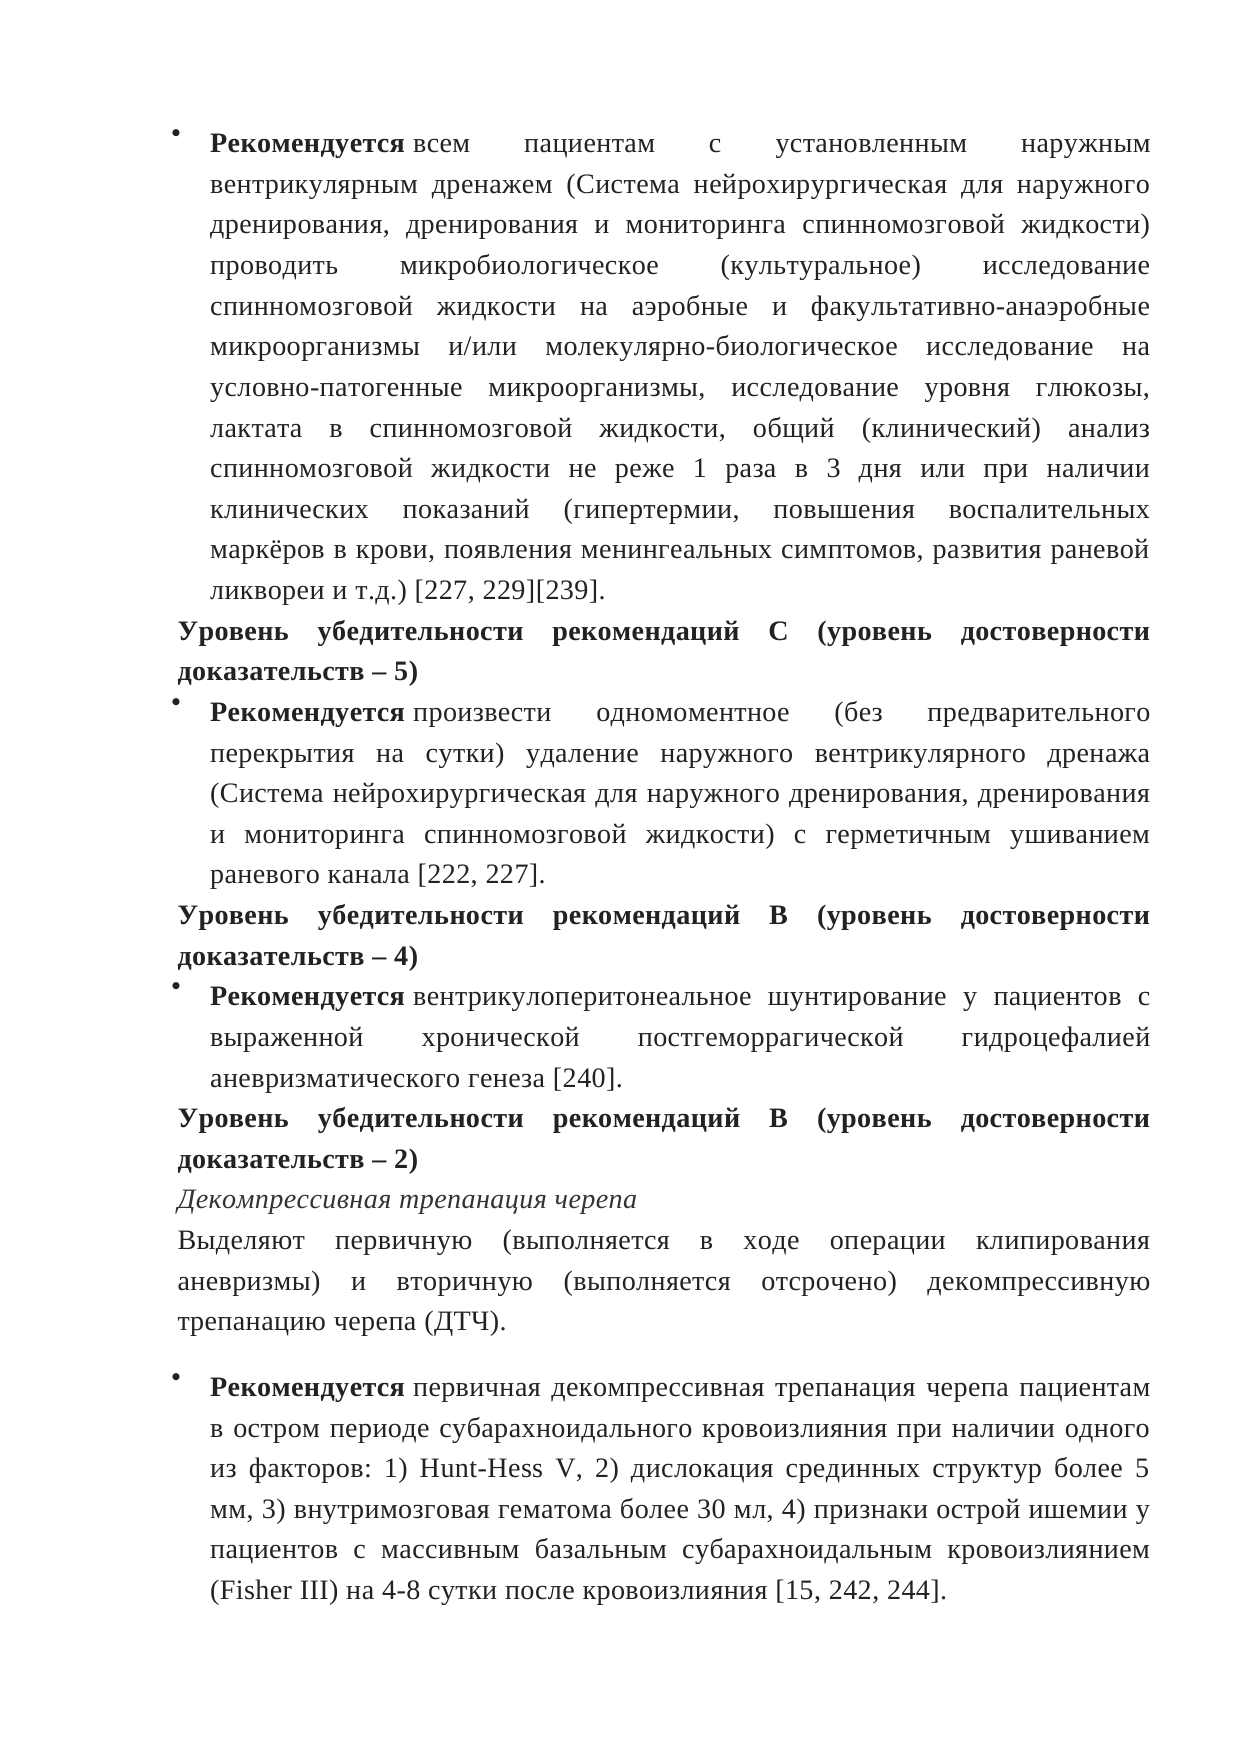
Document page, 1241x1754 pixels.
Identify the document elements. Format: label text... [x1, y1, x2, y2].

list Рекомендуется первичная декомпрессивная трепанация черепа пациентам в остром периоде субарахноидального кровоизлияния при наличии одного из факторов: 1) Hunt-Hess V, 2) дислокация срединных структур более 5 мм, 3) внутримозговая гематома более 30 мл, 4) признаки острой ишемии у пациентов с массивным базальным субарахноидальным кровоизлиянием (Fisher III) на 4-8 сутки после кровоизлияния [15, 242, 244]. [172, 1362, 1152, 1606]
text Уровень убедительности рекомендаций В (уровень достоверности доказательств – 2) [177, 1093, 1152, 1174]
list Рекомендуется всем пациентам с установленным наружным вентрикулярным дренажем (Система нейрохирургическая для наружного дренирования, дренирования и мониторинга спинномозговой жидкости) проводить микробиологическое (культуральное) исследование спинномозговой жидкости на аэробные и факультативно-анаэробные микроорганизмы и/или молекулярно-биологическое исследование на условно-патогенные микроорганизмы, исследование уровня глюкозы, лактата в спинномозговой жидкости, общий (клинический) анализ спинномозговой жидкости не реже 1 раза в 3 дня или при наличии клинических показаний (гипертермии, повышения воспалительных маркёров в крови, появления менингеальных симптомов, развития раневой ликвореи и т.д.) [227, 229][239]. [172, 118, 1152, 606]
list Рекомендуется произвести одномоментное (без предварительного перекрытия на сутки) удаление наружного вентрикулярного дренажа (Система нейрохирургическая для наружного дренирования, дренирования и мониторинга спинномозговой жидкости) с герметичным ушиванием раневого канала [222, 227]. [172, 687, 1152, 890]
text Уровень убедительности рекомендаций В (уровень достоверности доказательств – 4) [177, 890, 1152, 971]
text Декомпрессивная трепанация черепа [177, 1174, 1152, 1215]
text Уровень убедительности рекомендаций С (уровень достоверности доказательств – 5) [177, 606, 1152, 687]
list Рекомендуется вентрикулоперитонеальное шунтирование у пациентов с выраженной хронической постгеморрагической гидроцефалией аневризматического генеза [240]. [172, 971, 1152, 1093]
text Выделяют первичную (выполняется в ходе операции клипирования аневризмы) и вторичную (выполняется отсрочено) декомпрессивную трепанацию черепа (ДТЧ). [177, 1215, 1152, 1337]
